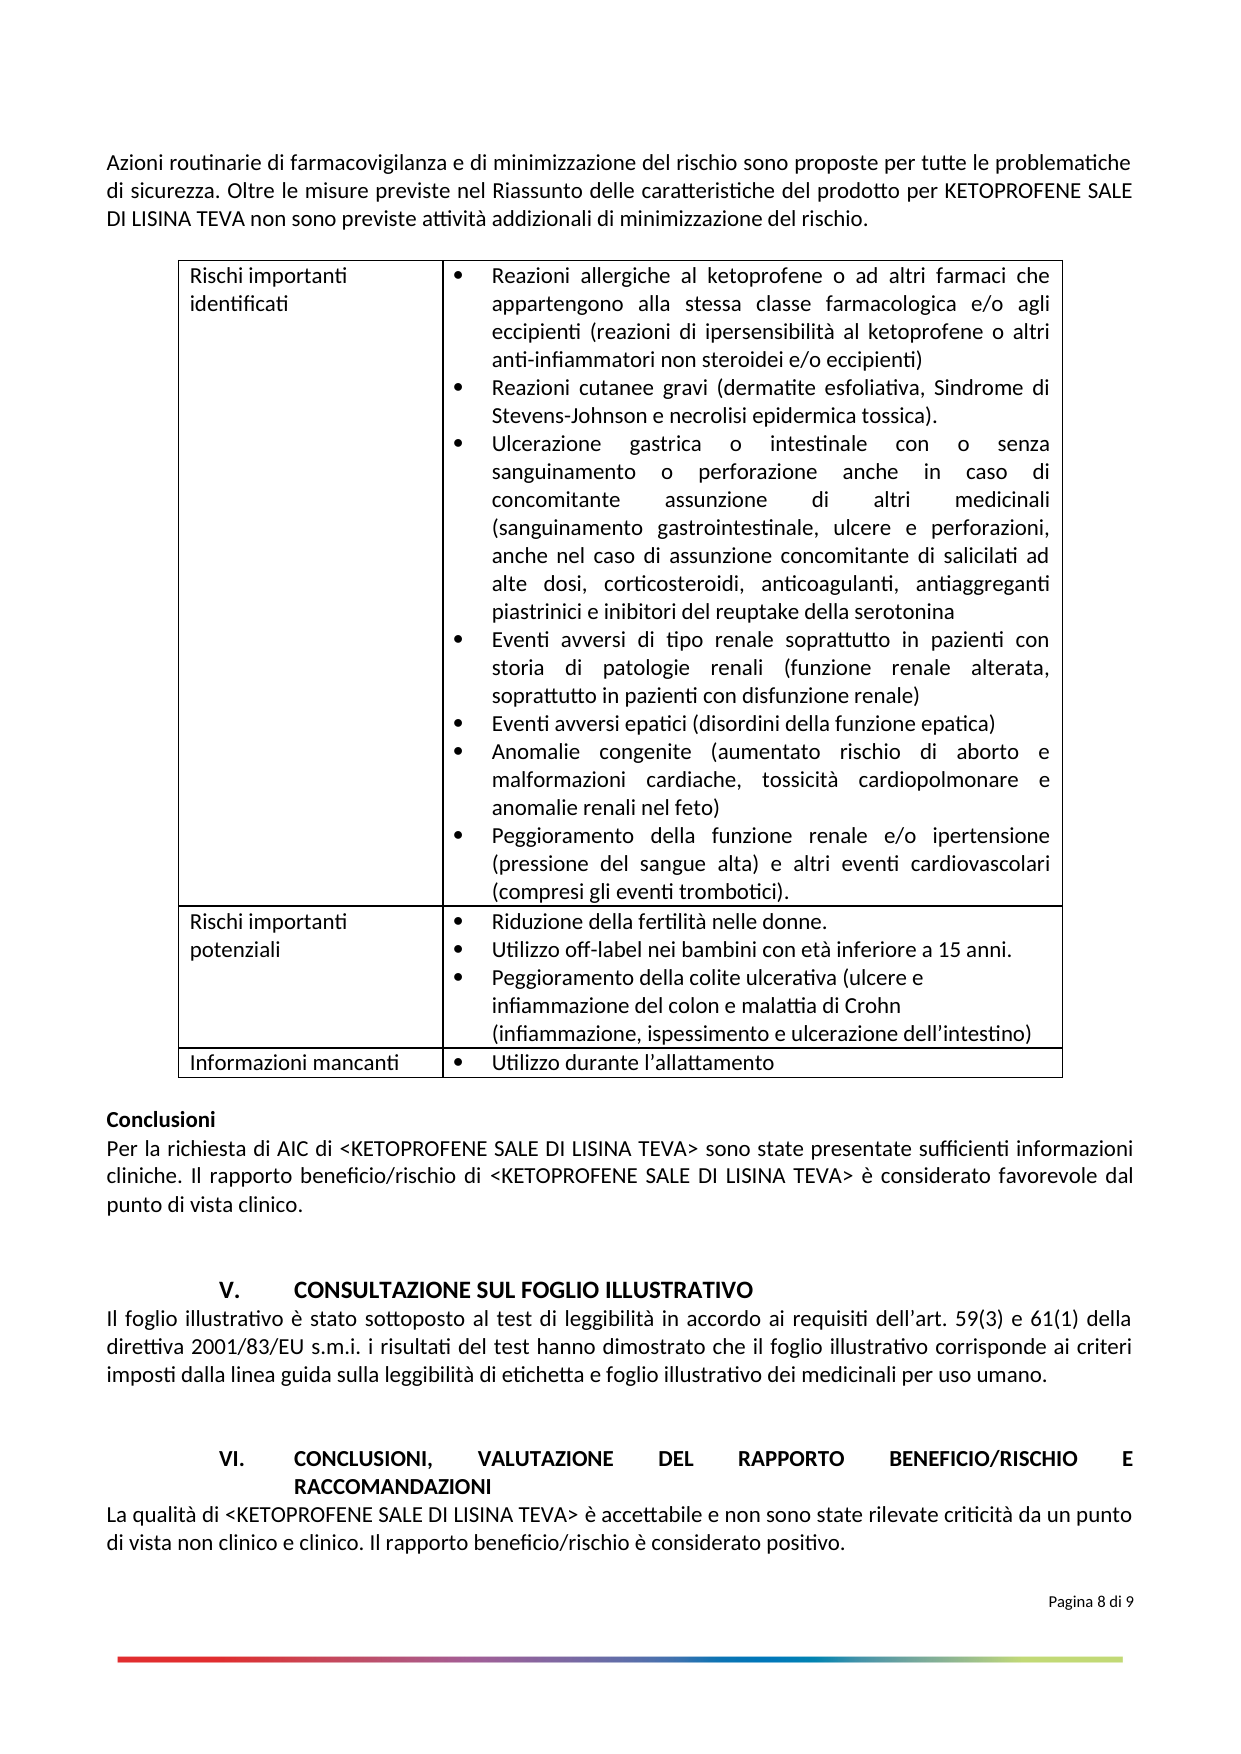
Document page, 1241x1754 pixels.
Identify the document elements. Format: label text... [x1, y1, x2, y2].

list Conclusioni [106, 1106, 1134, 1134]
table_cell Rischi importanti potenziali [179, 907, 442, 1047]
table_cell Informazioni mancanti [179, 1049, 442, 1077]
picture [0, 1624, 1241, 1754]
table_header Rischi importanti identificati [179, 261, 442, 905]
text Il foglio illustrativo è stato sottoposto al test di leggibilità in accordo ai requisiti dell’art. 59(3) e 61(1) della direttiva 2001/83/EU s.m.i. i risultati del test hanno dimostrato che il foglio illustrativo corrisponde ai criteri imposti dalla linea guida sulla leggibilità di etichetta e foglio illustrativo dei medicinali per uso umano. [106, 1304, 1134, 1388]
table_cell Utilizzo durante l’allattamento [444, 1049, 1062, 1077]
text La qualità di <KETOPROFENE SALE DI LISINA TEVA> è accettabile e non sono state rilevate criticità da un punto di vista non clinico e clinico. Il rapporto beneficio/rischio è considerato positivo. [106, 1500, 1134, 1556]
list Per la richiesta di AIC di <KETOPROFENE SALE DI LISINA TEVA> sono state presentate sufficienti informazioni cliniche. Il rapporto beneficio/rischio di <KETOPROFENE SALE DI LISINA TEVA> è considerato favorevole dal punto di vista clinico. [106, 1134, 1134, 1218]
table_cell Riduzione della fertilità nelle donne. Utilizzo off-label nei bambini con età inferiore a 15 anni. Peggioramento della colite ulcerativa (ulcere e infiammazione del colon e malattia di Crohn (infiammazione, ispessimento e ulcerazione dell’intestino) [444, 907, 1062, 1047]
list CONCLUSIONI, VALUTAZIONE DEL RAPPORTO BENEFICIO/RISCHIO E RACCOMANDAZIONI [219, 1444, 1134, 1500]
list Azioni routinarie di farmacovigilanza e di minimizzazione del rischio sono proposte per tutte le problematiche di sicurezza. Oltre le misure previste nel Riassunto delle caratteristiche del prodotto per KETOPROFENE SALE DI LISINA TEVA non sono previste attività addizionali di minimizzazione del rischio. [106, 148, 1134, 232]
table_header Reazioni allergiche al ketoprofene o ad altri farmaci che appartengono alla stessa classe farmacologica e/o agli eccipienti (reazioni di ipersensibilità al ketoprofene o altri anti-infiammatori non steroidei e/o eccipienti) Reazioni cutanee gravi (dermatite esfoliativa, Sindrome di Stevens-Johnson e necrolisi epidermica tossica). Ulcerazione gastrica o intestinale con o senza sanguinamento o perforazione anche in caso di concomitante assunzione di altri medicinali (sanguinamento gastrointestinale, ulcere e perforazioni, anche nel caso di assunzione concomitante di salicilati ad alte dosi, corticosteroidi, anticoagulanti, antiaggreganti piastrinici e inibitori del reuptake della serotonina Eventi avversi di tipo renale soprattutto in pazienti con storia di patologie renali (funzione renale alterata, soprattutto in pazienti con disfunzione renale) Eventi avversi epatici (disordini della funzione epatica) Anomalie congenite (aumentato rischio di aborto e malformazioni cardiache, tossicità cardiopolmonare e anomalie renali nel feto) Peggioramento della funzione renale e/o ipertensione (pressione del sangue alta) e altri eventi cardiovascolari (compresi gli eventi trombotici). [444, 261, 1062, 905]
list CONSULTAZIONE SUL FOGLIO ILLUSTRATIVO [219, 1274, 1134, 1304]
